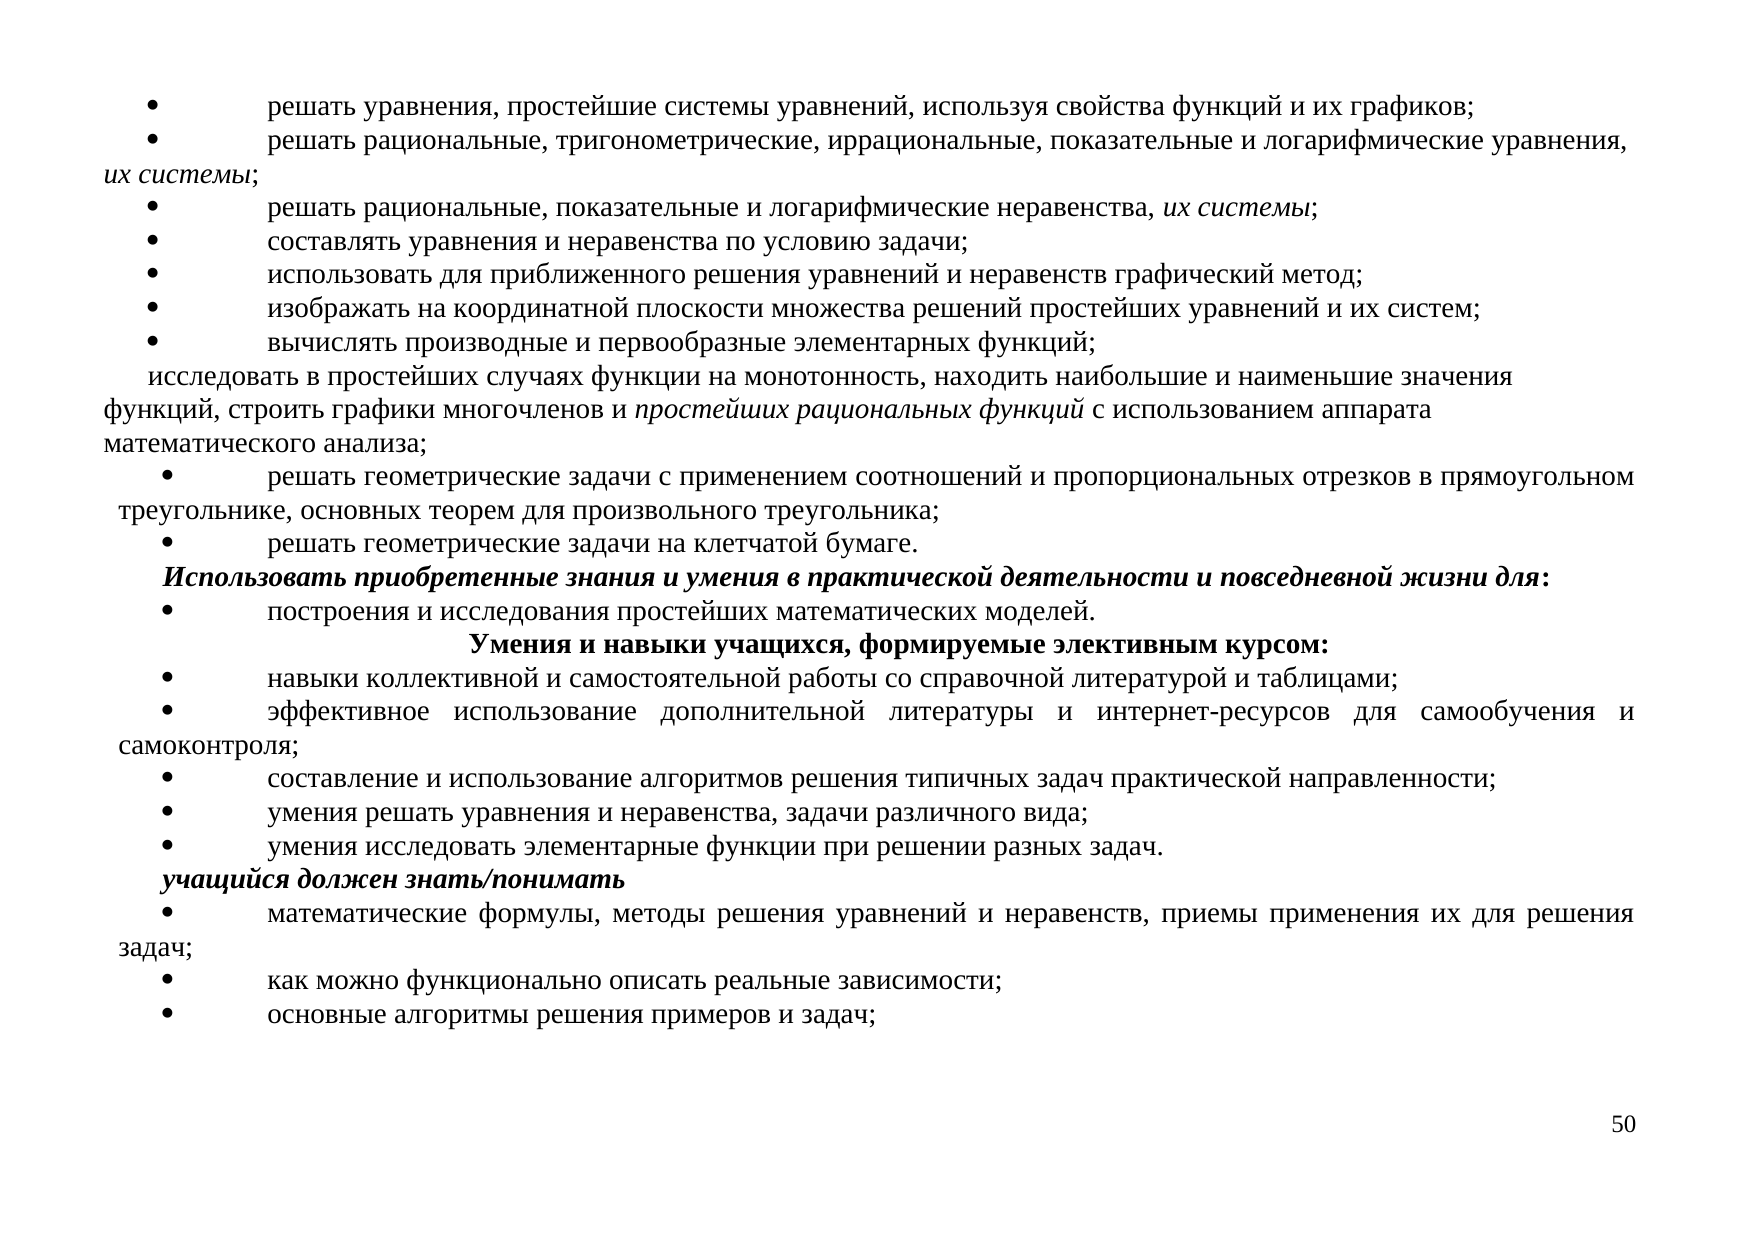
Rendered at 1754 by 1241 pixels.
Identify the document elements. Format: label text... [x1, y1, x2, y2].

text Использовать приобретенные знания и умения в практической деятельности и повседневной жизни для: [118, 559, 1636, 593]
list решать уравнения, простейшие системы уравнений, используя свойства функций и их графиков; [103, 88, 1636, 122]
list решать геометрические задачи с применением соотношений и пропорциональных отрезков в прямоугольном треугольнике, основных теорем для произвольного треугольника; [118, 458, 1636, 525]
list умения решать уравнения и неравенства, задачи различного вида; [118, 794, 1636, 828]
list решать рациональные, показательные и логарифмические неравенства, их системы; [103, 189, 1636, 223]
list составление и использование алгоритмов решения типичных задач практической направленности; [118, 761, 1636, 794]
list умения исследовать элементарные функции при решении разных задач. [118, 828, 1636, 862]
list эффективное использование дополнительной литературы и интернет-ресурсов для самообучения и самоконтроля; [118, 693, 1636, 761]
list решать геометрические задачи на клетчатой бумаге. [118, 525, 1636, 559]
list основные алгоритмы решения примеров и задач; [118, 996, 1636, 1029]
list составлять уравнения и неравенства по условию задачи; [103, 223, 1636, 257]
list навыки коллективной и самостоятельной работы со справочной литературой и таблицами; [118, 660, 1636, 693]
text исследовать в простейших случаях функции на монотонность, находить наибольшие и наименьшие значения функций, строить графики многочленов и простейших рациональных функций с использованием аппарата математического анализа; [103, 358, 1636, 458]
text учащийся должен знать/понимать [118, 862, 1636, 895]
list изображать на координатной плоскости множества решений простейших уравнений и их систем; [103, 290, 1636, 324]
list математические формулы, методы решения уравнений и неравенств, приемы применения их для решения задач; [118, 895, 1636, 962]
list решать рациональные, тригонометрические, иррациональные, показательные и логарифмические уравнения, их системы; [103, 122, 1636, 189]
text Умения и навыки учащихся, формируемые элективным курсом: [118, 626, 1636, 660]
list вычислять производные и первообразные элементарных функций; [103, 324, 1636, 358]
list использовать для приближенного решения уравнений и неравенств графический метод; [103, 257, 1636, 290]
list построения и исследования простейших математических моделей. [118, 593, 1636, 626]
list как можно функционально описать реальные зависимости; [118, 962, 1636, 996]
